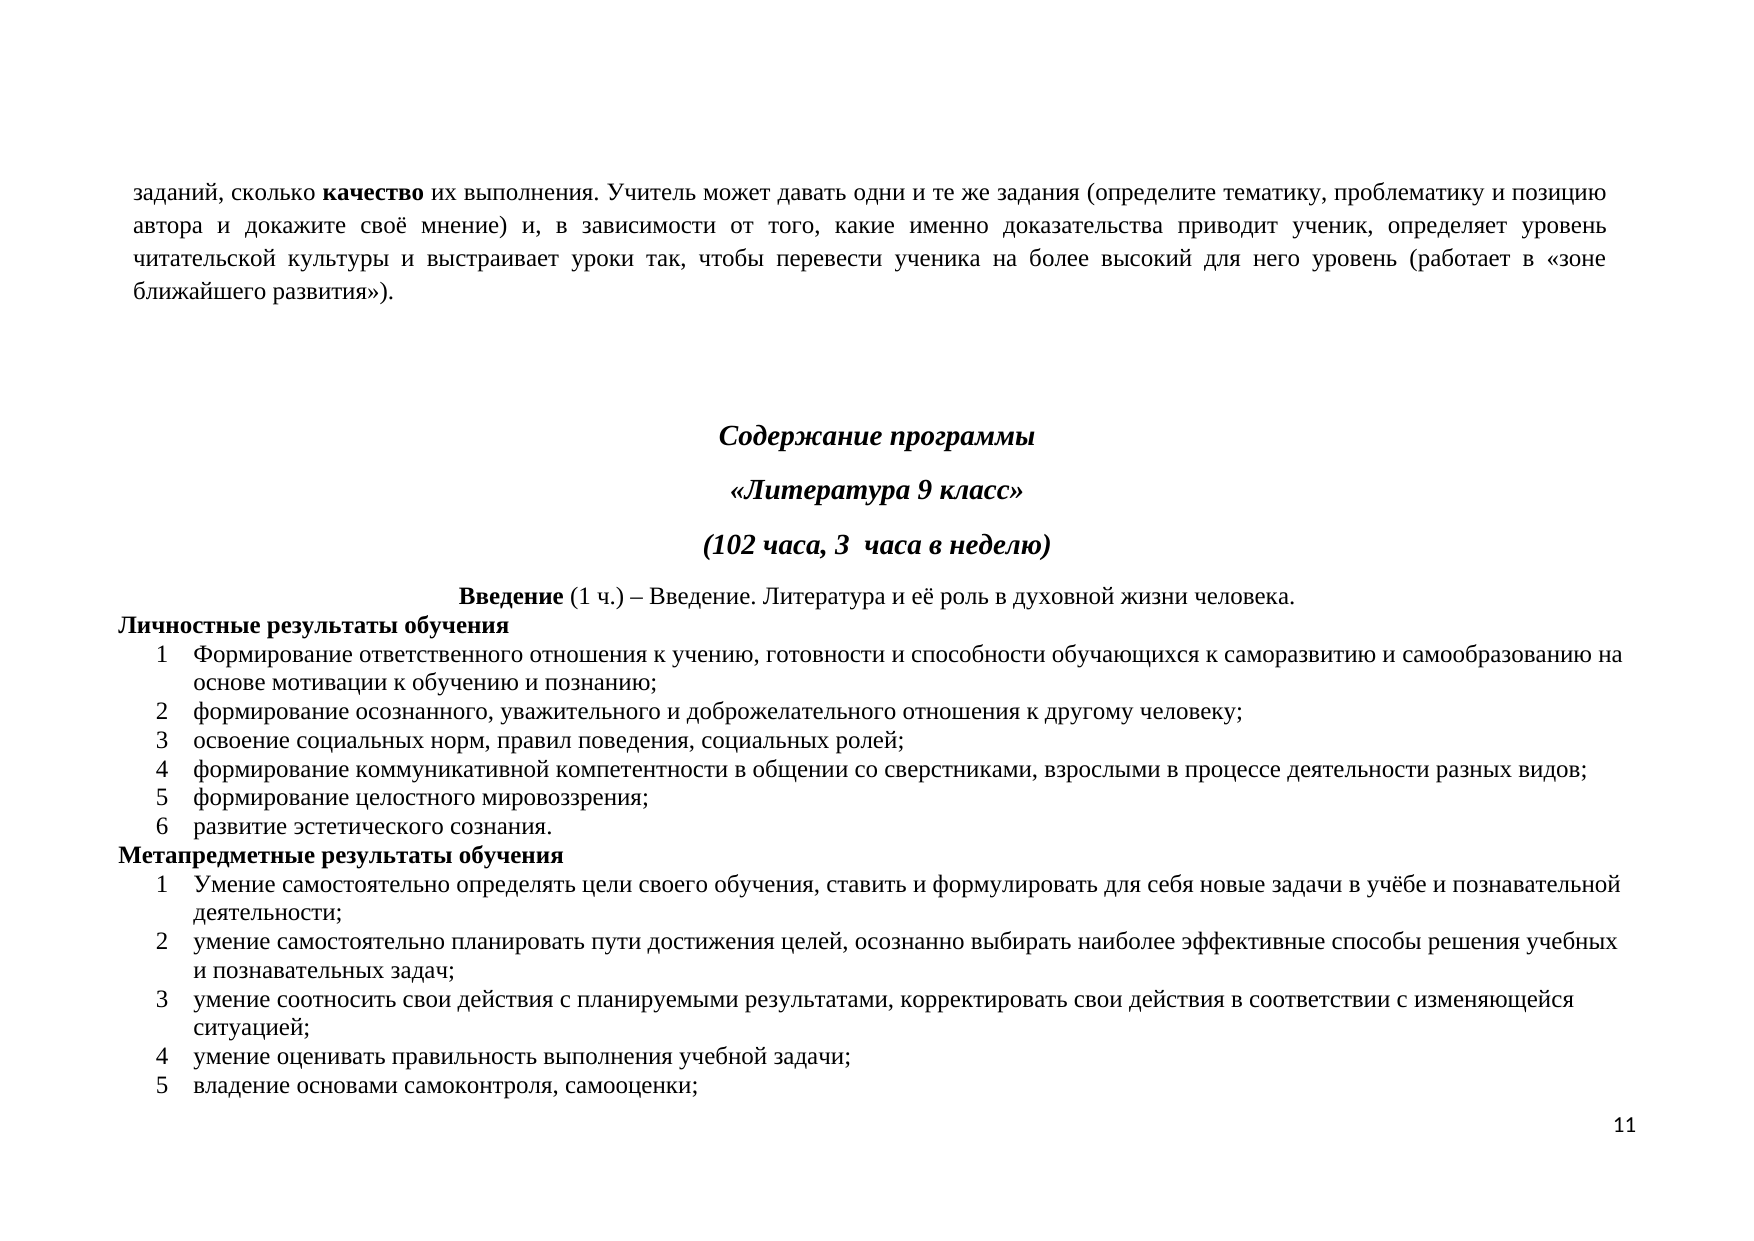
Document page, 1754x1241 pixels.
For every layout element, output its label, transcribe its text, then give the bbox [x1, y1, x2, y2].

list Умение самостоятельно определять цели своего обучения, ставить и формулировать для себя новые задачи в учёбе и познавательной деятельности; [156, 869, 1636, 926]
list Формирование ответственного отношения к учению, готовности и способности обучающихся к саморазвитию и самообразованию на основе мотивации к обучению и познанию; [156, 639, 1636, 696]
text Метапредметные результаты обучения [118, 840, 1636, 869]
list умение соотносить свои действия с планируемыми результатами, корректировать свои действия в соответствии с изменяющейся ситуацией; [156, 984, 1636, 1041]
list формирование осознанного, уважительного и доброжелательного отношения к другому человеку; [156, 696, 1636, 725]
text Личностные результаты обучения [118, 610, 1636, 639]
list формирование коммуникативной компетентности в общении со сверстниками, взрослыми в процессе деятельности разных видов; [156, 754, 1636, 782]
text Содержание программы [118, 418, 1636, 452]
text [133, 177, 1608, 305]
text (102 часа, 3 часа в неделю) [118, 527, 1636, 560]
list формирование целостного мировоззрения; [156, 782, 1636, 811]
list владение основами самоконтроля, самооценки; [156, 1070, 1636, 1099]
text Введение (1 ч.) – Введение. Литература и её роль в духовной жизни человека. [118, 581, 1636, 610]
list освоение социальных норм, правил поведения, социальных ролей; [156, 725, 1636, 754]
list развитие эстетического сознания. [156, 811, 1636, 840]
list умение оценивать правильность выполнения учебной задачи; [156, 1041, 1636, 1070]
list умение самостоятельно планировать пути достижения целей, осознанно выбирать наиболее эффективные способы решения учебных и познавательных задач; [156, 926, 1636, 984]
text «Литература 9 класс» [118, 472, 1636, 506]
